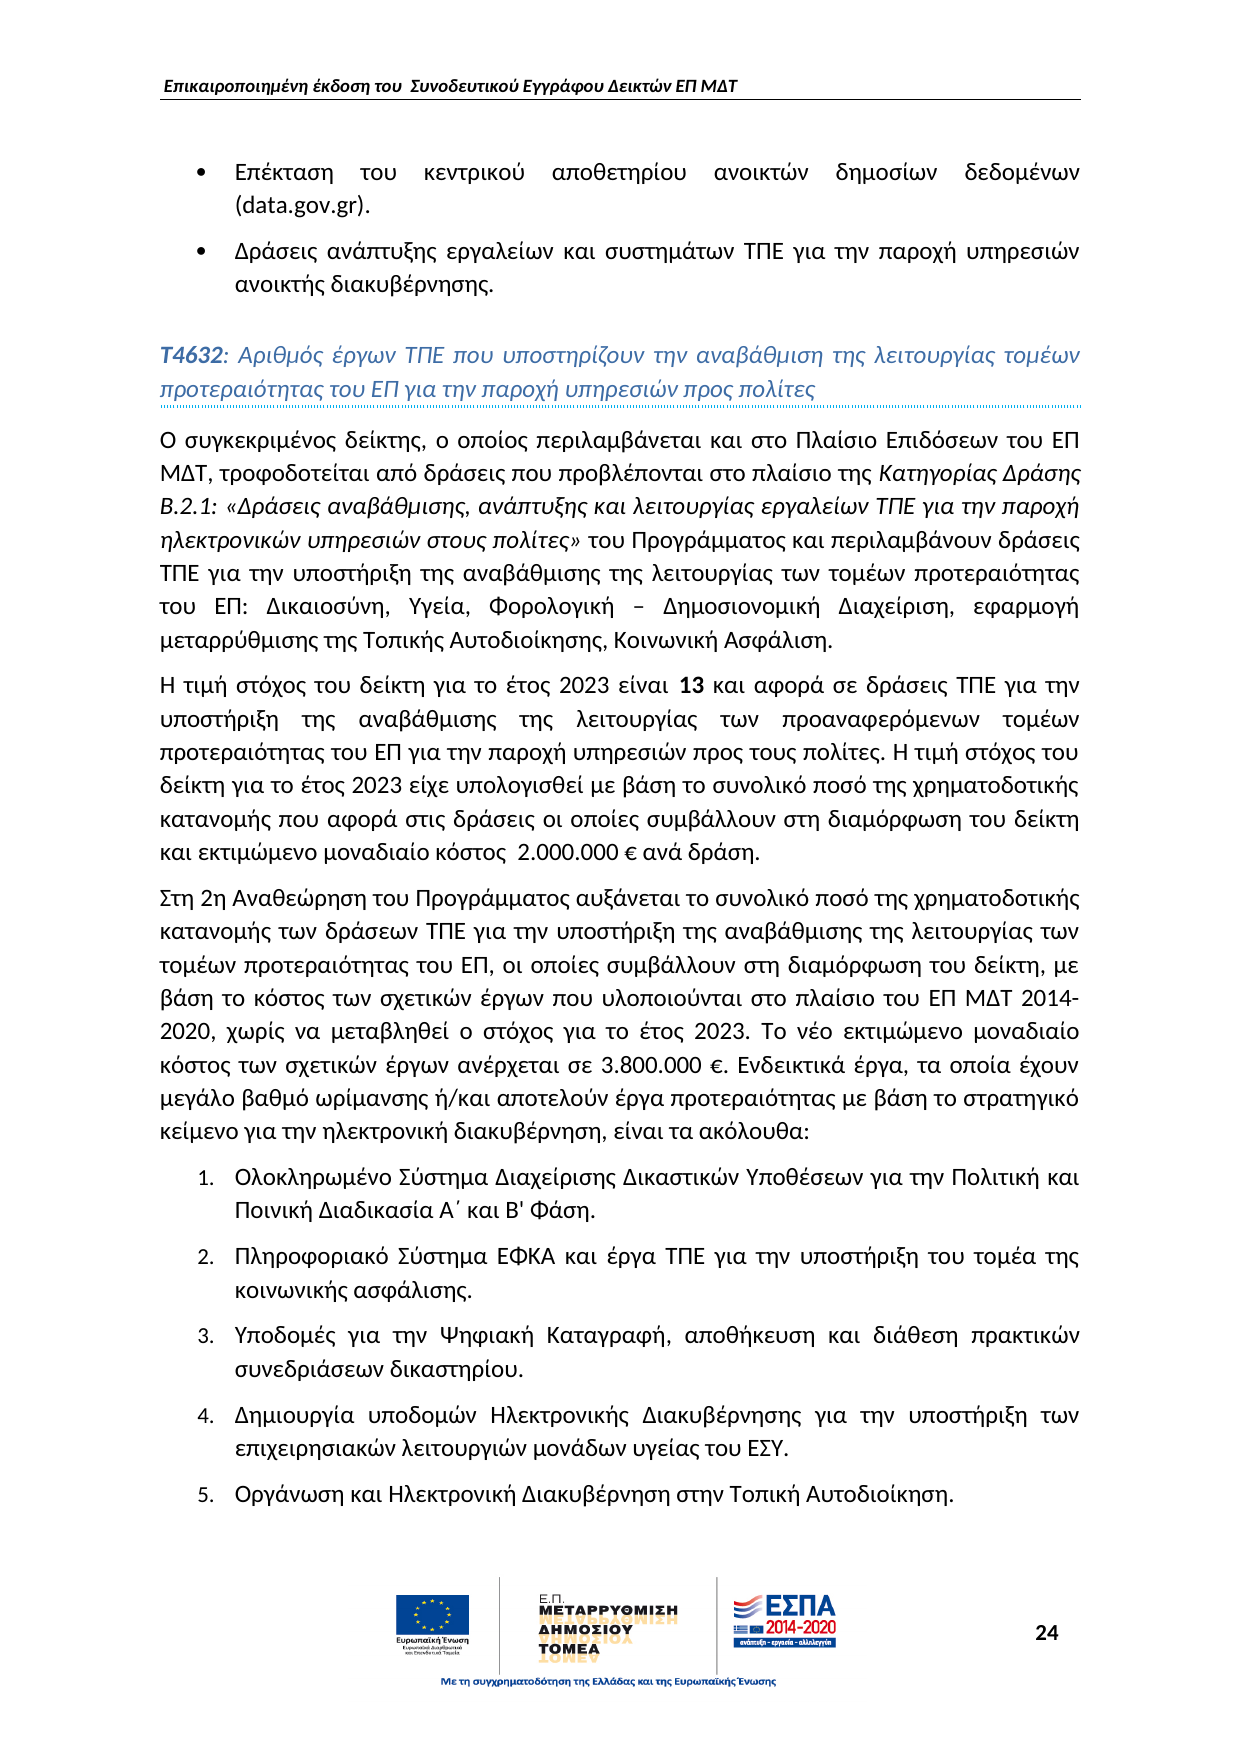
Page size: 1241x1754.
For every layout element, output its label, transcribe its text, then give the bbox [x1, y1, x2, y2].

list Ολοκληρωμένο Σύστημα Διαχείρισης Δικαστικών Υποθέσεων για την Πολιτική και Ποινική Διαδικασία Α΄ και Β' Φάση. [197, 1158, 1081, 1225]
list Υποδομές για την Ψηφιακή Καταγραφή, αποθήκευση και διάθεση πρακτικών συνεδριάσεων δικαστηρίου. [197, 1317, 1081, 1383]
text Στη 2η Αναθεώρηση του Προγράμματος αυξάνεται το συνολικό ποσό της χρηματοδοτικής κατανομής των δράσεων ΤΠΕ για την υποστήριξη της αναβάθμισης της λειτουργίας των τομέων προτεραιότητας του ΕΠ, οι οποίες συμβάλλουν στη διαμόρφωση του δείκτη, με βάση το κόστος των σχετικών έργων που υλοποιούνται στο πλαίσιο του ΕΠ ΜΔΤ 2014-2020, χωρίς να μεταβληθεί ο στόχος για το έτος 2023. Το νέο εκτιμώμενο μοναδιαίο κόστος των σχετικών έργων ανέρχεται σε 3.800.000 €. Ενδεικτικά έργα, τα οποία έχουν μεγάλο βαθμό ωρίμανσης ή/και αποτελούν έργα προτεραιότητας με βάση το στρατηγικό κείμενο για την ηλεκτρονική διακυβέρνηση, είναι τα ακόλουθα: [159, 879, 1081, 1146]
picture [348, 1562, 868, 1702]
list Δράσεις ανάπτυξης εργαλείων και συστημάτων ΤΠΕ για την παροχή υπηρεσιών ανοικτής διακυβέρνησης. [197, 232, 1081, 299]
list Δημιουργία υποδομών Ηλεκτρονικής Διακυβέρνησης για την υποστήριξη των επιχειρησιακών λειτουργιών μονάδων υγείας του ΕΣΥ. [197, 1396, 1081, 1463]
list Πληροφοριακό Σύστημα ΕΦΚΑ και έργα ΤΠΕ για την υποστήριξη του τομέα της κοινωνικής ασφάλισης. [197, 1238, 1081, 1304]
list Οργάνωση και Ηλεκτρονική Διακυβέρνηση στην Τοπική Αυτοδιοίκηση. [197, 1475, 1081, 1508]
subtitle Τ4632: Αριθμός έργων ΤΠΕ που υποστηρίζουν την αναβάθμιση της λειτουργίας τομέων προτεραιότητας του ΕΠ για την παροχή υπηρεσιών προς πολίτες [159, 337, 1081, 408]
text Η τιμή στόχος του δείκτη για το έτος 2023 είναι 13 και αφορά σε δράσεις ΤΠΕ για την υποστήριξη της αναβάθμισης της λειτουργίας των προαναφερόμενων τομέων προτεραιότητας του ΕΠ για την παροχή υπηρεσιών προς τους πολίτες. Η τιμή στόχος του δείκτη για το έτος 2023 είχε υπολογισθεί με βάση το συνολικό ποσό της χρηματοδοτικής κατανομής που αφορά στις δράσεις οι οποίες συμβάλλουν στη διαμόρφωση του δείκτη και εκτιμώμενο μοναδιαίο κόστος 2.000.000 € ανά δράση. [159, 667, 1081, 867]
list Επέκταση του κεντρικού αποθετηρίου ανοικτών δημοσίων δεδομένων (data.gov.gr). [197, 153, 1081, 220]
text Ο συγκεκριμένος δείκτης, ο οποίος περιλαμβάνεται και στο Πλαίσιο Επιδόσεων του ΕΠ ΜΔΤ, τροφοδοτείται από δράσεις που προβλέπονται στο πλαίσιο της Κατηγορίας Δράσης Β.2.1: «Δράσεις αναβάθμισης, ανάπτυξης και λειτουργίας εργαλείων ΤΠΕ για την παροχή ηλεκτρονικών υπηρεσιών στους πολίτες» του Προγράμματος και περιλαμβάνουν δράσεις ΤΠΕ για την υποστήριξη της αναβάθμισης της λειτουργίας των τομέων προτεραιότητας του ΕΠ: Δικαιοσύνη, Υγεία, Φορολογική – Δημοσιονομική Διαχείριση, εφαρμογή μεταρρύθμισης της Τοπικής Αυτοδιοίκησης, Κοινωνική Ασφάλιση. [159, 421, 1081, 654]
